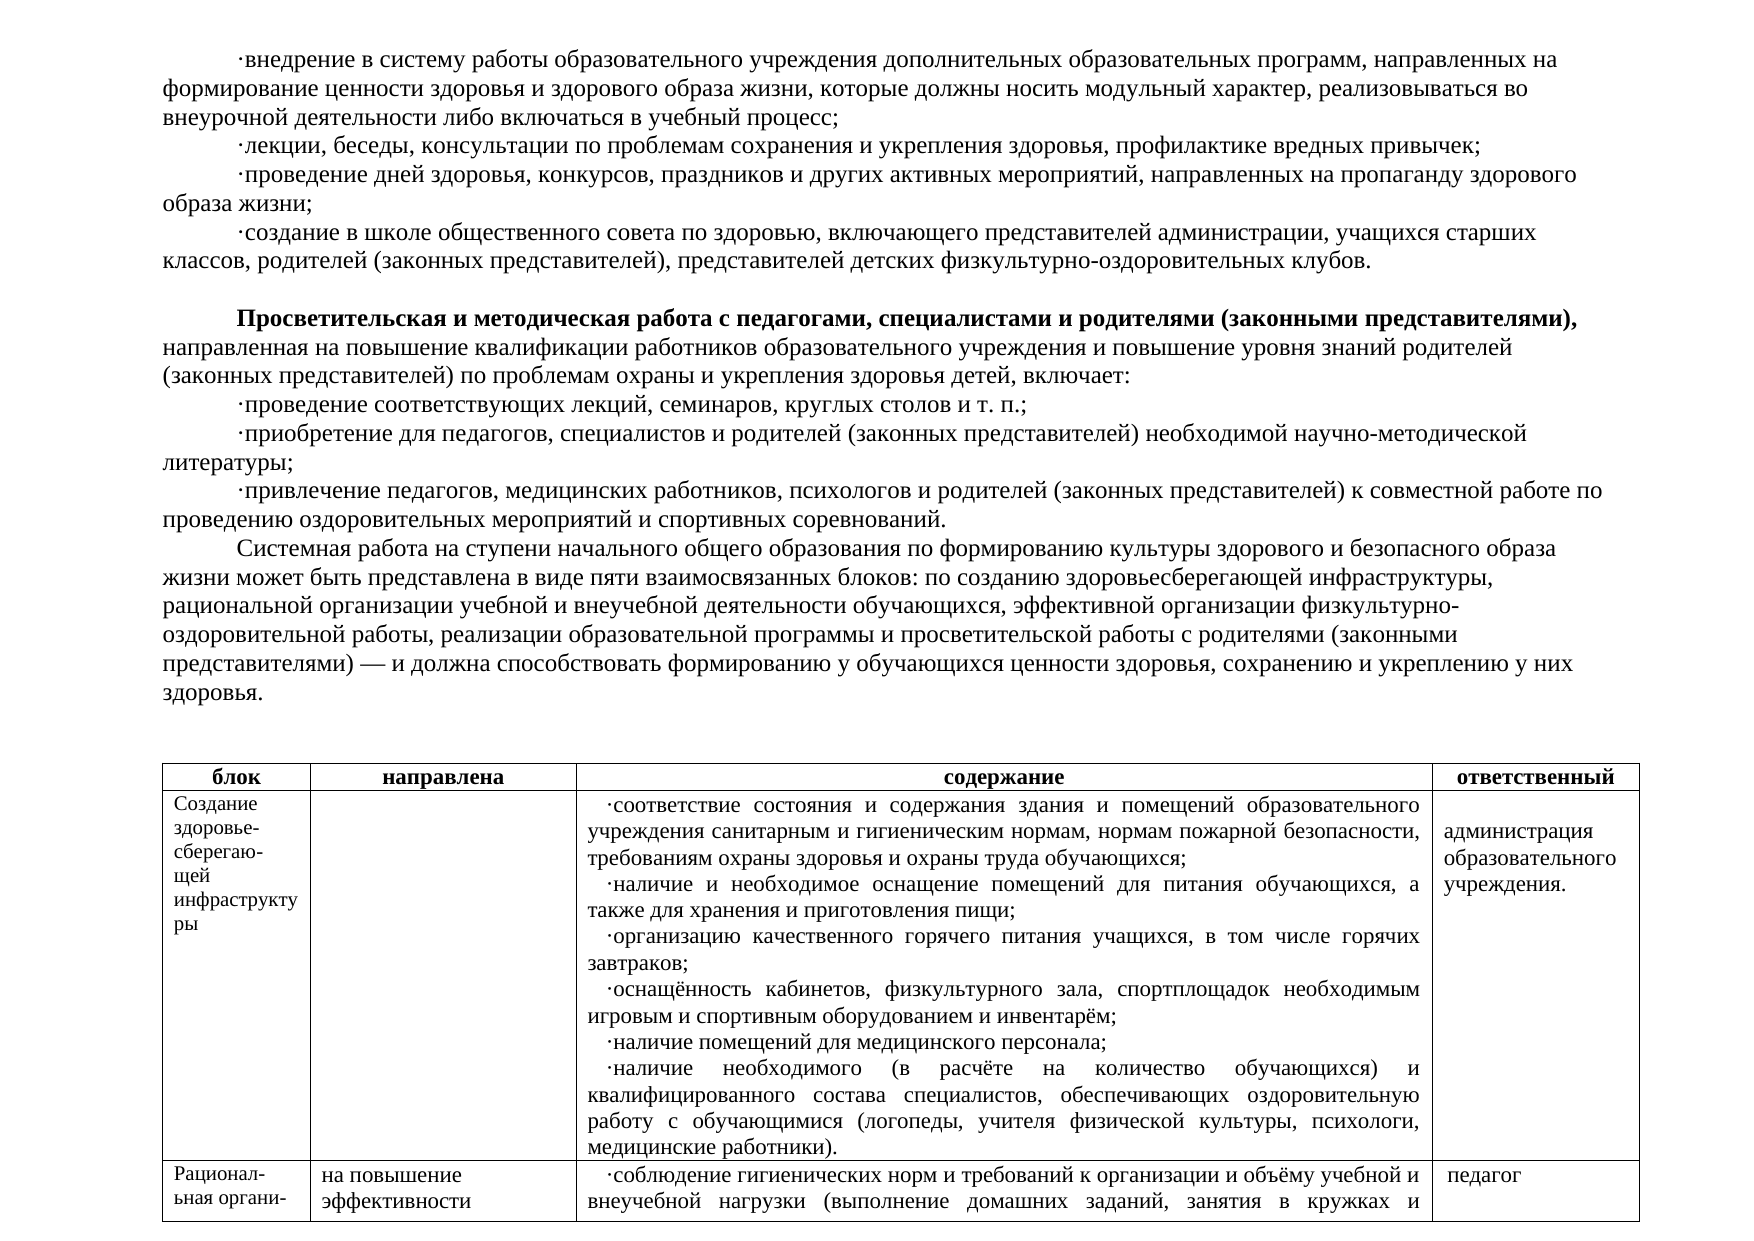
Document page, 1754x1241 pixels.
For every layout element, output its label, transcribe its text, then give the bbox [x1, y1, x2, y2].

table_header ответственный [1433, 764, 1639, 790]
table_cell педагог [1433, 1161, 1639, 1221]
table_cell ·соответствие состояния и содержания здания и помещений образовательного учреждения санитарным и гигиеническим нормам, нормам пожарной безопасности, требованиям охраны здоровья и охраны труда обучающихся; ·наличие и необходимое оснащение помещений для питания обучающихся, а также для хранения и приготовления пищи; ·организацию качественного горячего питания учащихся, в том числе горячих завтраков; ·оснащённость кабинетов, физкультурного зала, спортплощадок необходимым игровым и спортивным оборудованием и инвентарём; ·наличие помещений для медицинского персонала; ·наличие необходимого (в расчёте на количество обучающихся) и квалифицированного состава специалистов, обеспечивающих оздоровительную работу с обучающимися (логопеды, учителя физической культуры, психологи, медицинские работники). [577, 791, 1432, 1160]
table_header направлена [311, 764, 576, 790]
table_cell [577, 1161, 1432, 1221]
text Системная работа на ступени начального общего образования по формированию культуры здорового и безопасного образа жизни может быть представлена в виде пяти взаимосвязанных блоков: по созданию здоровьесберегающей инфраструктуры, рациональной организации учебной и внеучебной деятельности обучающихся, эффективной организации физкультурно-оздоровительной работы, реализации образовательной программы и просветительской работы с родителями (законными представителями) — и должна способствовать формированию у обучающихся ценности здоровья, сохранению и укреплению у них здоровья. [162, 533, 1624, 706]
table_cell администрация образовательного учреждения. [1433, 791, 1639, 1160]
text Просветительская и методическая работа с педагогами, специалистами и родителями (законными представителями), направленная на повышение квалификации работников образовательного учреждения и повышение уровня знаний родителей (законных представителей) по проблемам охраны и укрепления здоровья детей, включает: [162, 303, 1624, 389]
text ·приобретение для педагогов, специалистов и родителей (законных представителей) необходимой научно-методической литературы; [162, 418, 1624, 476]
text ·создание в школе общественного совета по здоровью, включающего представителей администрации, учащихся старших классов, родителей (законных представителей), представителей детских физкультурно-оздоровительных клубов. [162, 217, 1624, 274]
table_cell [163, 1161, 310, 1221]
text ·внедрение в систему работы образовательного учреждения дополнительных образовательных программ, направленных на формирование ценности здоровья и здорового образа жизни, которые должны носить модульный характер, реализовываться во внеурочной деятельности либо включаться в учебный процесс; [162, 44, 1624, 131]
table_cell Создание здоровье-сберегаю-щей инфраструктуры [163, 791, 310, 1160]
text ·лекции, беседы, консультации по проблемам сохранения и укрепления здоровья, профилактике вредных привычек; [162, 131, 1624, 159]
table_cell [311, 1161, 576, 1221]
table_header содержание [577, 764, 1432, 790]
text ·привлечение педагогов, медицинских работников, психологов и родителей (законных представителей) к совместной работе по проведению оздоровительных мероприятий и спортивных соревнований. [162, 476, 1624, 533]
text ·проведение дней здоровья, конкурсов, праздников и других активных мероприятий, направленных на пропаганду здорового образа жизни; [162, 159, 1624, 217]
table_cell [311, 791, 576, 1160]
table_header блок [163, 764, 310, 790]
text ·проведение соответствующих лекций, семинаров, круглых столов и т. п.; [162, 389, 1624, 418]
